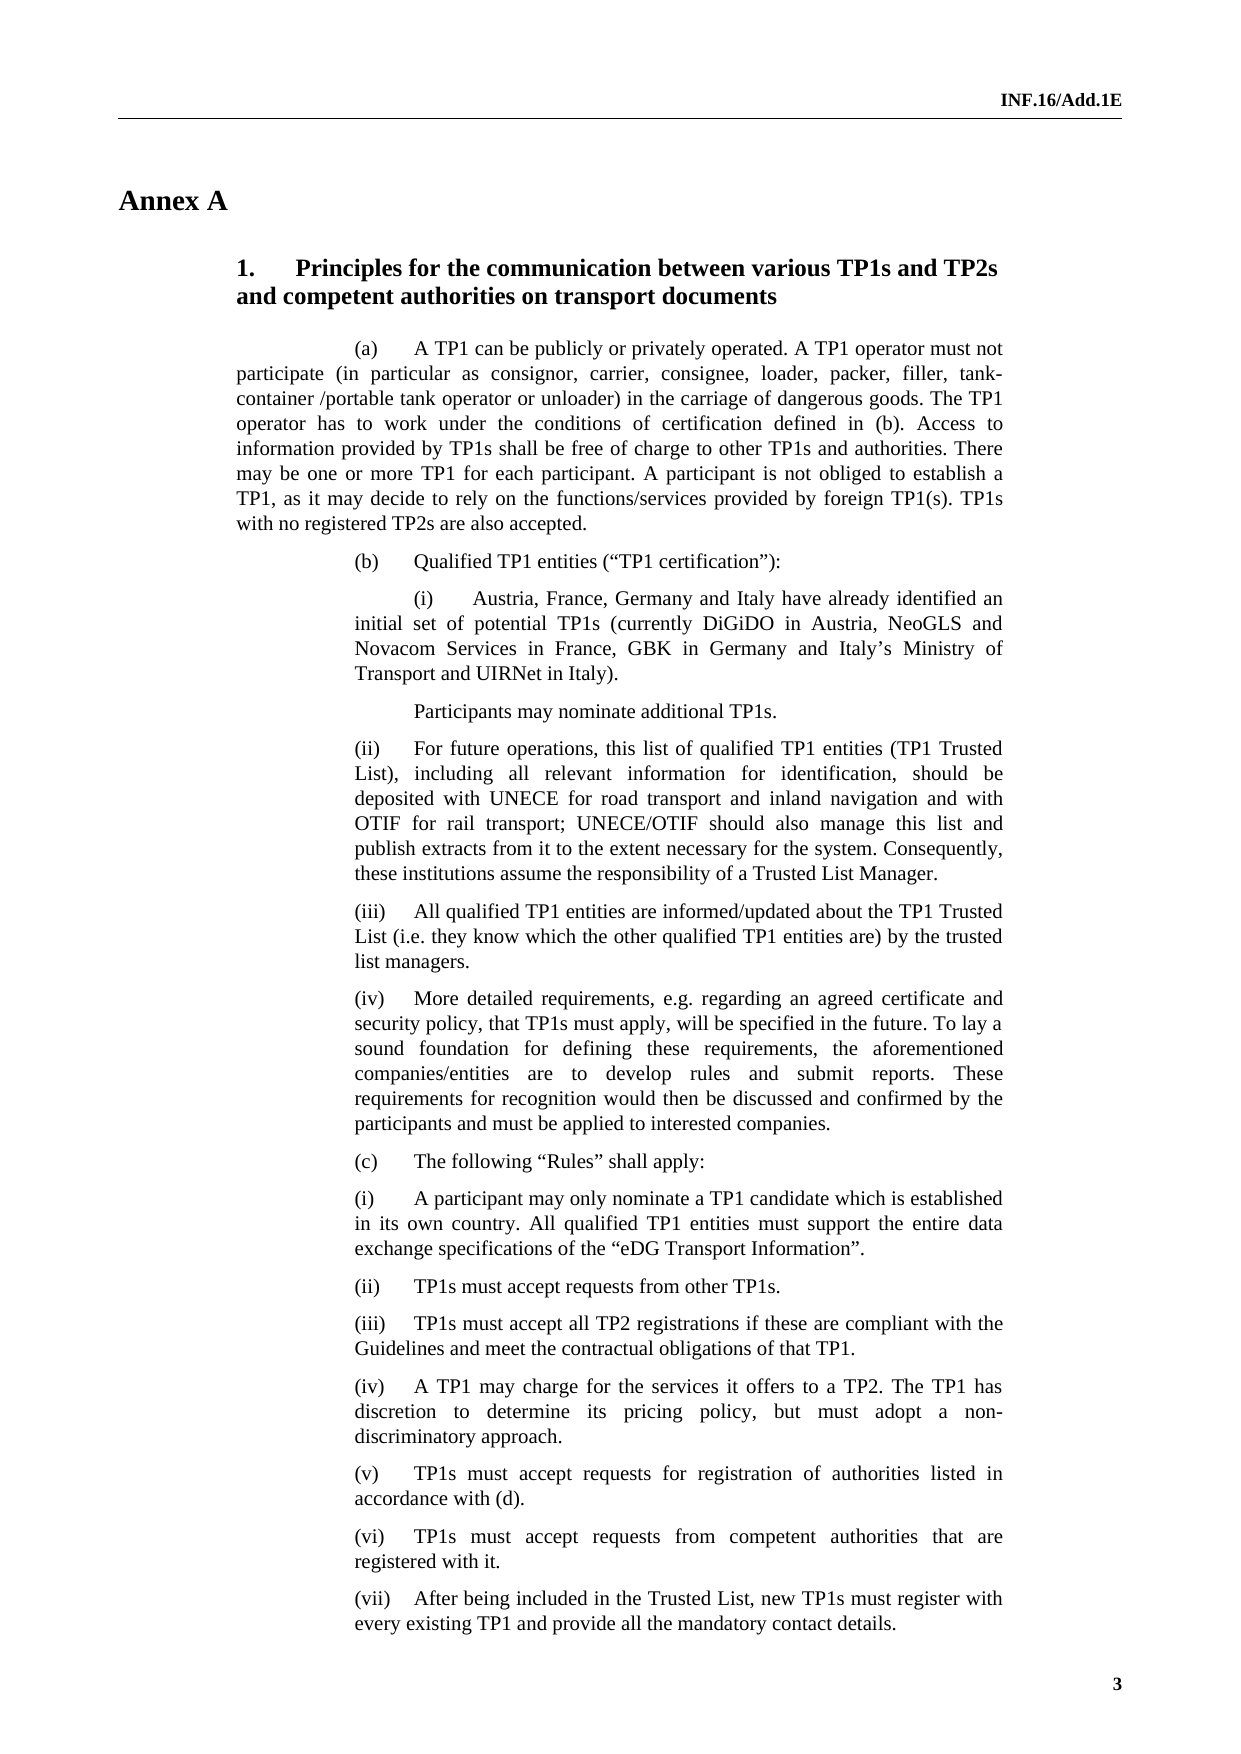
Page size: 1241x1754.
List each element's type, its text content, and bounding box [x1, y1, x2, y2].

text (ii) For future operations, this list of qualified TP1 entities (TP1 Trusted List), including all relevant information for identification, should be deposited with UNECE for road transport and inland navigation and with OTIF for rail transport; UNECE/OTIF should also manage this list and publish extracts from it to the extent necessary for the system. Consequently, these institutions assume the responsibility of a Trusted List Manager. [236, 735, 1004, 885]
text (vi) TP1s must accept requests from competent authorities that are registered with it. [236, 1523, 1004, 1573]
text 1. Principles for the communication between various TP1s and TP2s and competent authorities on transport documents [118, 254, 1004, 310]
text (i) A participant may only nominate a TP1 candidate which is established in its own country. All qualified TP1 entities must support the entire data exchange specifications of the “eDG Transport Information”. [236, 1185, 1004, 1260]
text (ii) TP1s must accept requests from other TP1s. [236, 1273, 1004, 1298]
text (i) Austria, France, Germany and Italy have already identified an initial set of potential TP1s (currently DiGiDO in Austria, NeoGLS and Novacom Services in France, GBK in Germany and Italy’s Ministry of Transport and UIRNet in Italy). [236, 585, 1004, 685]
text (iii) All qualified TP1 entities are informed/updated about the TP1 Trusted List (i.e. they know which the other qualified TP1 entities are) by the trusted list managers. [236, 898, 1004, 973]
text (iv) More detailed requirements, e.g. regarding an agreed certificate and security policy, that TP1s must apply, will be specified in the future. To lay a sound foundation for defining these requirements, the aforementioned companies/entities are to develop rules and submit reports. These requirements for recognition would then be discussed and confirmed by the participants and must be applied to interested companies. [236, 985, 1004, 1135]
text (c) The following “Rules” shall apply: [236, 1148, 1004, 1173]
text (iii) TP1s must accept all TP2 registrations if these are compliant with the Guidelines and meet the contractual obligations of that TP1. [236, 1310, 1004, 1360]
text (vii) After being included in the Trusted List, new TP1s must register with every existing TP1 and provide all the mandatory contact details. [236, 1585, 1004, 1635]
text (b) Qualified TP1 entities (“TP1 certification”): [236, 548, 1004, 573]
text (iv) A TP1 may charge for the services it offers to a TP2. The TP1 has discretion to determine its pricing policy, but must adopt a non-discriminatory approach. [236, 1373, 1004, 1448]
text Annex A [118, 185, 1004, 216]
text (v) TP1s must accept requests for registration of authorities listed in accordance with (d). [236, 1460, 1004, 1510]
text (a) A TP1 can be publicly or privately operated. A TP1 operator must not participate (in particular as consignor, carrier, consignee, loader, packer, filler, tank-container /portable tank operator or unloader) in the carriage of dangerous goods. The TP1 operator has to work under the conditions of certification defined in (b). Access to information provided by TP1s shall be free of charge to other TP1s and authorities. There may be one or more TP1 for each participant. A participant is not obliged to establish a TP1, as it may decide to rely on the functions/services provided by foreign TP1(s). TP1s with no registered TP2s are also accepted. [236, 335, 1004, 535]
text Participants may nominate additional TP1s. [236, 698, 1004, 723]
